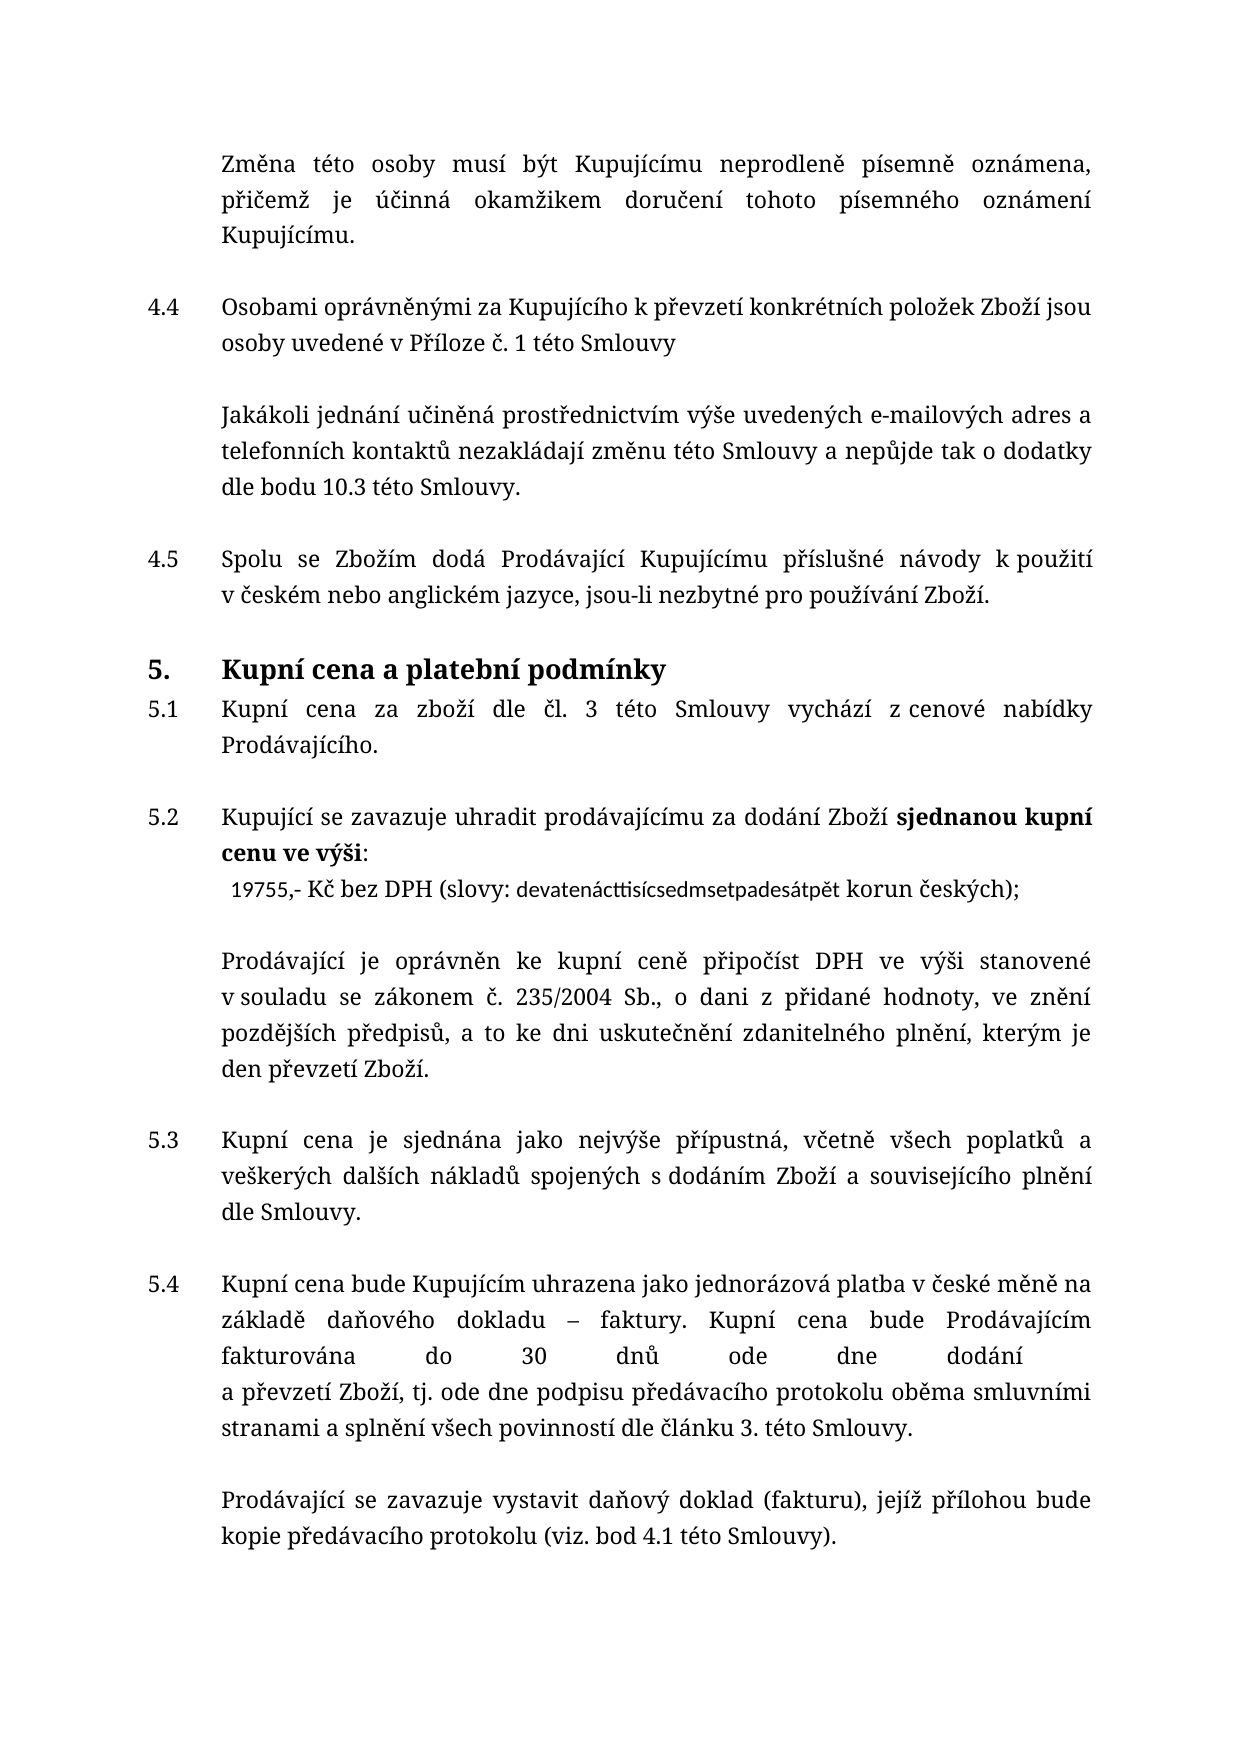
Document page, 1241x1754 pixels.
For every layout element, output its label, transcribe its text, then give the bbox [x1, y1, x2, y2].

text Prodávající se zavazuje vystavit daňový doklad (fakturu), jejíž přílohou bude kopie předávacího protokolu (viz. bod 4.1 této Smlouvy). [221, 1484, 1093, 1551]
text Změna této osoby musí být Kupujícímu neprodleně písemně oznámena, přičemž je účinná okamžikem doručení tohoto písemného oznámení Kupujícímu. [148, 148, 1093, 251]
list 19755,- Kč bez DPH (slovy: devatenácttisícsedmsetpadesátpět korun českých); [230, 873, 1093, 904]
text 4.4 Osobami oprávněnými za Kupujícího k převzetí konkrétních položek Zboží jsou osoby uvedené v Příloze č. 1 této Smlouvy [148, 291, 1093, 358]
text 5.3 Kupní cena je sjednána jako nejvýše přípustná, včetně všech poplatků a veškerých dalších nákladů spojených s dodáním Zboží a souvisejícího plnění dle Smlouvy. [148, 1124, 1093, 1227]
text 5.1 Kupní cena za zboží dle čl. 3 této Smlouvy vychází z cenové nabídky Prodávajícího. [148, 693, 1093, 760]
text Prodávající je oprávněn ke kupní ceně připočíst DPH ve výši stanovené v souladu se zákonem č. 235/2004 Sb., o dani z přidané hodnoty, ve znění pozdějších předpisů, a to ke dni uskutečnění zdanitelného plnění, kterým je den převzetí Zboží. [221, 945, 1093, 1084]
text 4.5 Spolu se Zbožím dodá Prodávající Kupujícímu příslušné návody k použití v českém nebo anglickém jazyce, jsou-li nezbytné pro používání Zboží. [148, 543, 1093, 610]
text 5.4 Kupní cena bude Kupujícím uhrazena jako jednorázová platba v české měně na základě daňového dokladu – faktury. Kupní cena bude Prodávajícím fakturována do 30 dnů ode dne dodání a převzetí Zboží, tj. ode dne podpisu předávacího protokolu oběma smluvními stranami a splnění všech povinností dle článku 3. této Smlouvy. [148, 1268, 1093, 1443]
text 5. Kupní cena a platební podmínky [148, 651, 1093, 688]
text 5.2 Kupující se zavazuje uhradit prodávajícímu za dodání Zboží sjednanou kupní cenu ve výši: [148, 801, 1093, 868]
text Jakákoli jednání učiněná prostřednictvím výše uvedených e-mailových adres a telefonních kontaktů nezakládají změnu této Smlouvy a nepůjde tak o dodatky dle bodu 10.3 této Smlouvy. [221, 399, 1093, 502]
